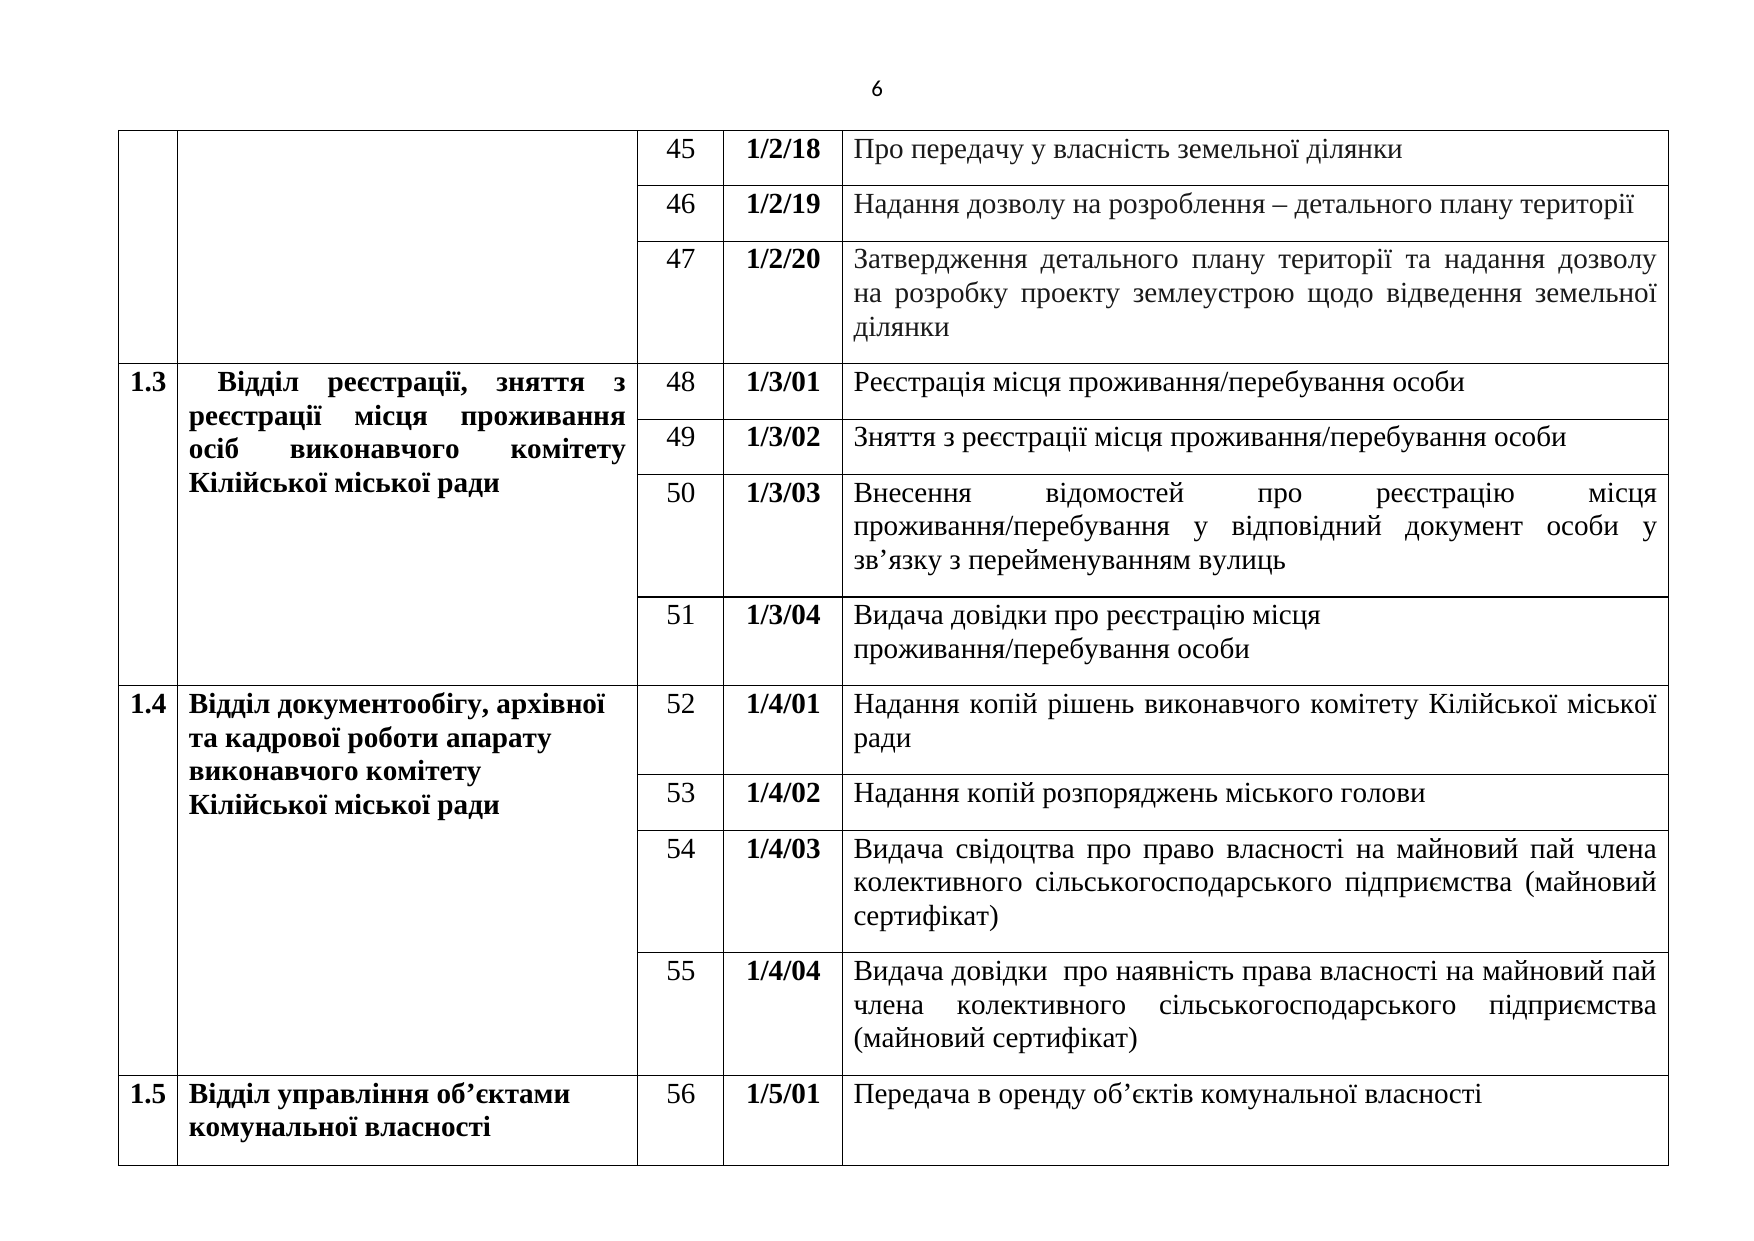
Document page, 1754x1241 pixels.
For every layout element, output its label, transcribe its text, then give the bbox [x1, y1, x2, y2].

table_cell 1/3/04 [724, 598, 842, 685]
table_cell 47 [638, 242, 723, 363]
table_cell Затвердження детального плану території та надання дозволу на розробку проекту землеустрою щодо відведення земельної ділянки [843, 242, 1668, 363]
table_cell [843, 1076, 1668, 1165]
table_cell 48 [638, 364, 723, 418]
table_cell 1/4/03 [724, 831, 842, 952]
table_cell 52 [638, 686, 723, 774]
table_cell 1/2/19 [724, 186, 842, 241]
table_cell 1/4/01 [724, 686, 842, 774]
table_cell 55 [638, 953, 723, 1075]
table_cell 1.4 [119, 686, 177, 1075]
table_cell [178, 1076, 637, 1165]
table_cell Відділ реєстрації, зняття з реєстрації місця проживання осіб виконавчого комітету Кілійської міської ради [178, 364, 637, 685]
table_cell 1.3 [119, 364, 177, 685]
table_cell 1/4/02 [724, 775, 842, 830]
table_cell Внесення відомостей про реєстрацію місця проживання/перебування у відповідний документ особи у зв’язку з перейменуванням вулиць [843, 475, 1668, 596]
table_cell Надання копій розпоряджень міського голови [843, 775, 1668, 830]
table_cell 1/3/03 [724, 475, 842, 596]
table_cell 1/2/18 [724, 131, 842, 185]
table_cell 1/5/01 [724, 1076, 842, 1165]
table_cell 1/3/01 [724, 364, 842, 418]
table_cell Видача довідки про реєстрацію місця проживання/перебування особи [843, 598, 1668, 685]
table_cell Надання дозволу на розроблення – детального плану території [843, 186, 1668, 241]
table_cell Зняття з реєстрації місця проживання/перебування особи [843, 420, 1668, 474]
table_cell 45 [638, 131, 723, 185]
table_cell Реєстрація місця проживання/перебування особи [843, 364, 1668, 418]
table_cell 51 [638, 598, 723, 685]
table_cell 1/2/20 [724, 242, 842, 363]
table_cell 56 [638, 1076, 723, 1165]
table_cell 54 [638, 831, 723, 952]
table_cell Надання копій рішень виконавчого комітету Кілійської міської ради [843, 686, 1668, 774]
table_cell 1/3/02 [724, 420, 842, 474]
table_cell [119, 131, 177, 363]
table_cell Відділ документообігу, архівної та кадрової роботи апарату виконавчого комітету Кілійської міської ради [178, 686, 637, 1075]
table_cell 46 [638, 186, 723, 241]
table_cell 49 [638, 420, 723, 474]
table_cell Про передачу у власність земельної ділянки [843, 131, 1668, 185]
table_cell 1/4/04 [724, 953, 842, 1075]
table_cell 1.5 [119, 1076, 177, 1165]
table_cell Видача свідоцтва про право власності на майновий пай члена колективного сільськогосподарського підприємства (майновий сертифікат) [843, 831, 1668, 952]
table_cell 53 [638, 775, 723, 830]
table_cell 50 [638, 475, 723, 596]
table_cell Видача довідки про наявність права власності на майновий пай члена колективного сільськогосподарського підприємства (майновий сертифікат) [843, 953, 1668, 1075]
